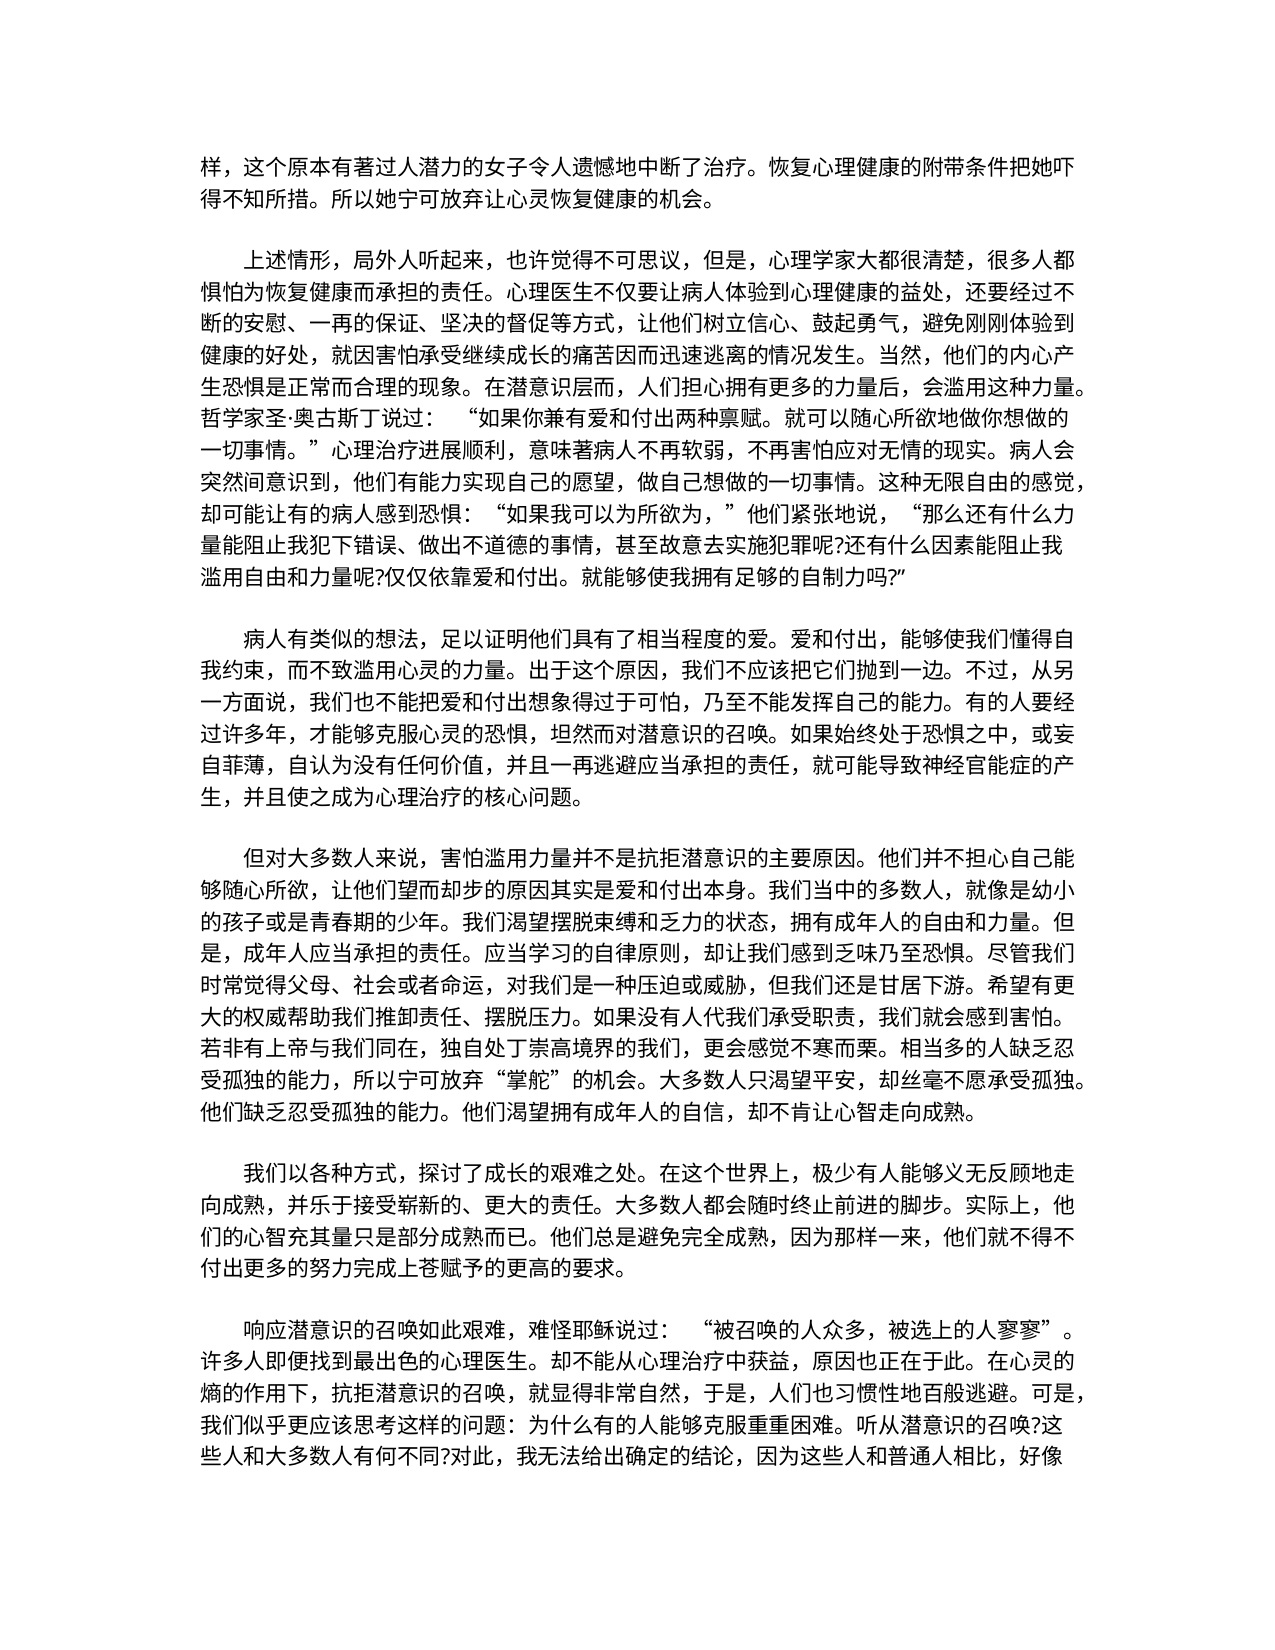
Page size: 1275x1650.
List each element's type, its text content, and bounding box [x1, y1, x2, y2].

text 我们以各种方式，探讨了成长的艰难之处。在这个世界上，极少有人能够义无反顾地走向成熟，并乐于接受崭新的、更大的责任。大多数人都会随时终止前进的脚步。实际上，他们的心智充其量只是部分成熟而已。他们总是避免完全成熟，因为那样一来，他们就不得不付出更多的努力完成上苍赋予的更高的要求。 [200, 1156, 1075, 1283]
text 病人有类似的想法，足以证明他们具有了相当程度的爱。爱和付出，能够使我们懂得自我约束，而不致滥用心灵的力量。出于这个原因，我们不应该把它们抛到一边。不过，从另一方面说，我们也不能把爱和付出想象得过于可怕，乃至不能发挥自己的能力。有的人要经过许多年，才能够克服心灵的恐惧，坦然而对潜意识的召唤。如果始终处于恐惧之中，或妄自菲薄，自认为没有任何价值，并且一再逃避应当承担的责任，就可能导致神经官能症的产生，并且使之成为心理治疗的核心问题。 [200, 622, 1075, 812]
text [200, 1313, 1075, 1471]
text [200, 150, 1075, 213]
text 但对大多数人来说，害怕滥用力量并不是抗拒潜意识的主要原因。他们并不担心自己能够随心所欲，让他们望而却步的原因其实是爱和付出本身。我们当中的多数人，就像是幼小的孩子或是青春期的少年。我们渴望摆脱束缚和乏力的状态，拥有成年人的自由和力量。但是，成年人应当承担的责任。应当学习的自律原则，却让我们感到乏味乃至恐惧。尽管我们时常觉得父母、社会或者命运，对我们是一种压迫或威胁，但我们还是甘居下游。希望有更大的权威帮助我们推卸责任、摆脱压力。如果没有人代我们承受职责，我们就会感到害怕。若非有上帝与我们同在，独自处丁崇高境界的我们，更会感觉不寒而栗。相当多的人缺乏忍受孤独的能力，所以宁可放弃“掌舵”的机会。大多数人只渴望平安，却丝毫不愿承受孤独。他们缺乏忍受孤独的能力。他们渴望拥有成年人的自信，却不肯让心智走向成熟。 [200, 841, 1075, 1126]
text 上述情形，局外人听起来，也许觉得不可思议，但是，心理学家大都很清楚，很多人都惧怕为恢复健康而承担的责任。心理医生不仅要让病人体验到心理健康的益处，还要经过不断的安慰、一再的保证、坚决的督促等方式，让他们树立信心、鼓起勇气，避免刚刚体验到健康的好处，就因害怕承受继续成长的痛苦因而迅速逃离的情况发生。当然，他们的内心产生恐惧是正常而合理的现象。在潜意识层而，人们担心拥有更多的力量后，会滥用这种力量。哲学家圣·奥古斯丁说过： “如果你兼有爱和付出两种禀赋。就可以随心所欲地做你想做的一切事情。”心理治疗进展顺利，意味著病人不再软弱，不再害怕应对无情的现实。病人会突然间意识到，他们有能力实现自己的愿望，做自己想做的一切事情。这种无限自由的感觉，却可能让有的病人感到恐惧：“如果我可以为所欲为，”他们紧张地说，“那么还有什么力量能阻止我犯下错误、做出不道德的事情，甚至故意去实施犯罪呢?还有什么因素能阻止我滥用自由和力量呢?仅仅依靠爱和付出。就能够使我拥有足够的自制力吗?” [200, 243, 1075, 592]
